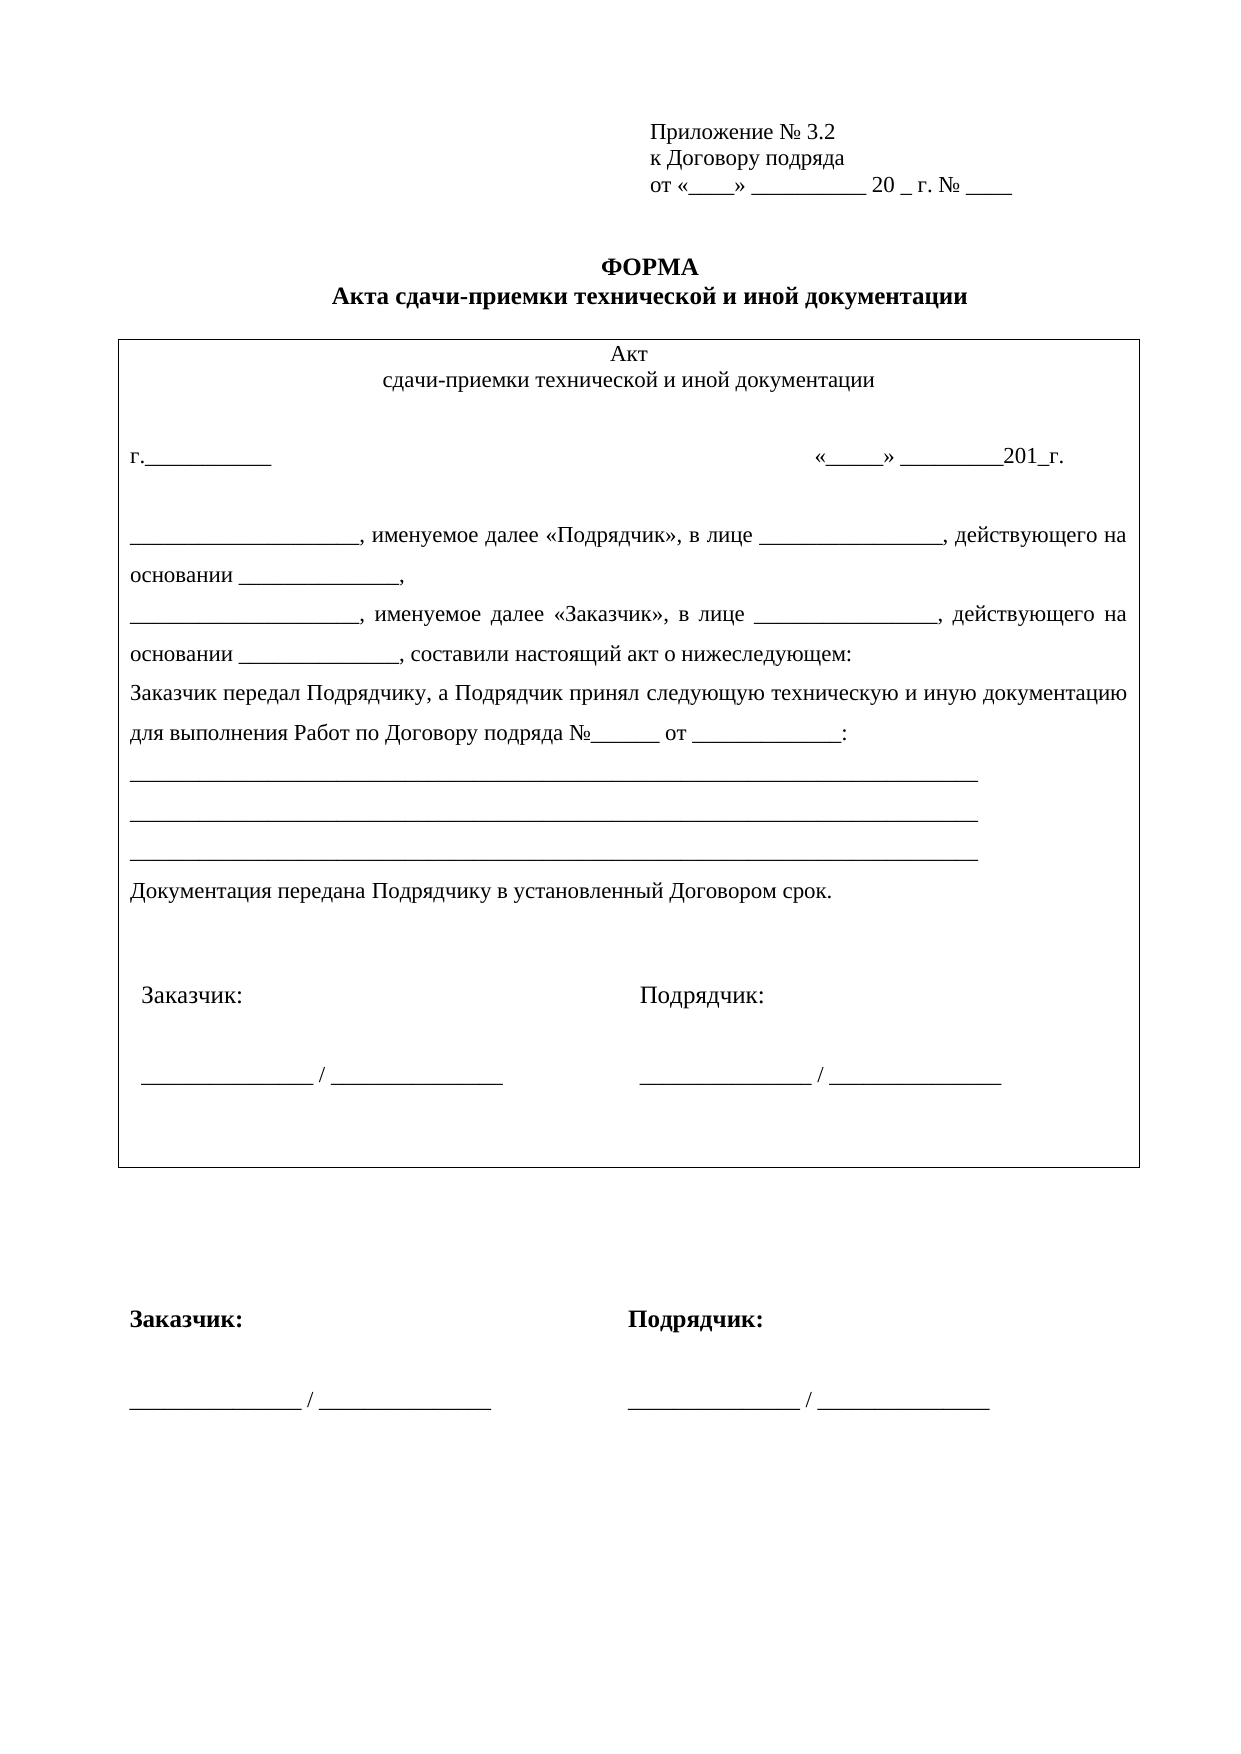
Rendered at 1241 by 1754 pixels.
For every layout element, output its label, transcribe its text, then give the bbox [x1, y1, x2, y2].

title ФОРМА [118, 252, 1181, 281]
table_header Подрядчик: [617, 1304, 1115, 1333]
text от «____» __________ 20 _ г. № ____ [650, 171, 1181, 197]
table_header Акт сдачи-приемки технической и иной документации г.___________ «_____» _________201_г. ____________________, именуемое далее «Подрядчик», в лице ________________, действующего на основании ______________, ____________________, именуемое далее «Заказчик», в лице ________________, действующего на основании ______________, составили настоящий акт о нижеследующем: Заказчик передал Подрядчику, а Подрядчик принял следующую техническую и иную документацию для выполнения Работ по Договору подряда №______ от _____________: __________________________________________________________________________ __________________________________________________________________________ __________________________________________________________________________ Документация передана Подрядчику в установленный Договором срок. [119, 340, 1139, 1167]
text к Договору подряда [650, 144, 1181, 171]
table_header Заказчик: [118, 1304, 617, 1333]
title Акта сдачи-приемки технической и иной документации [118, 281, 1181, 310]
table_cell _______________ / _______________ [617, 1333, 1115, 1438]
text Приложение № 3.2 [650, 118, 1181, 144]
table_cell _______________ / _______________ [118, 1333, 617, 1438]
